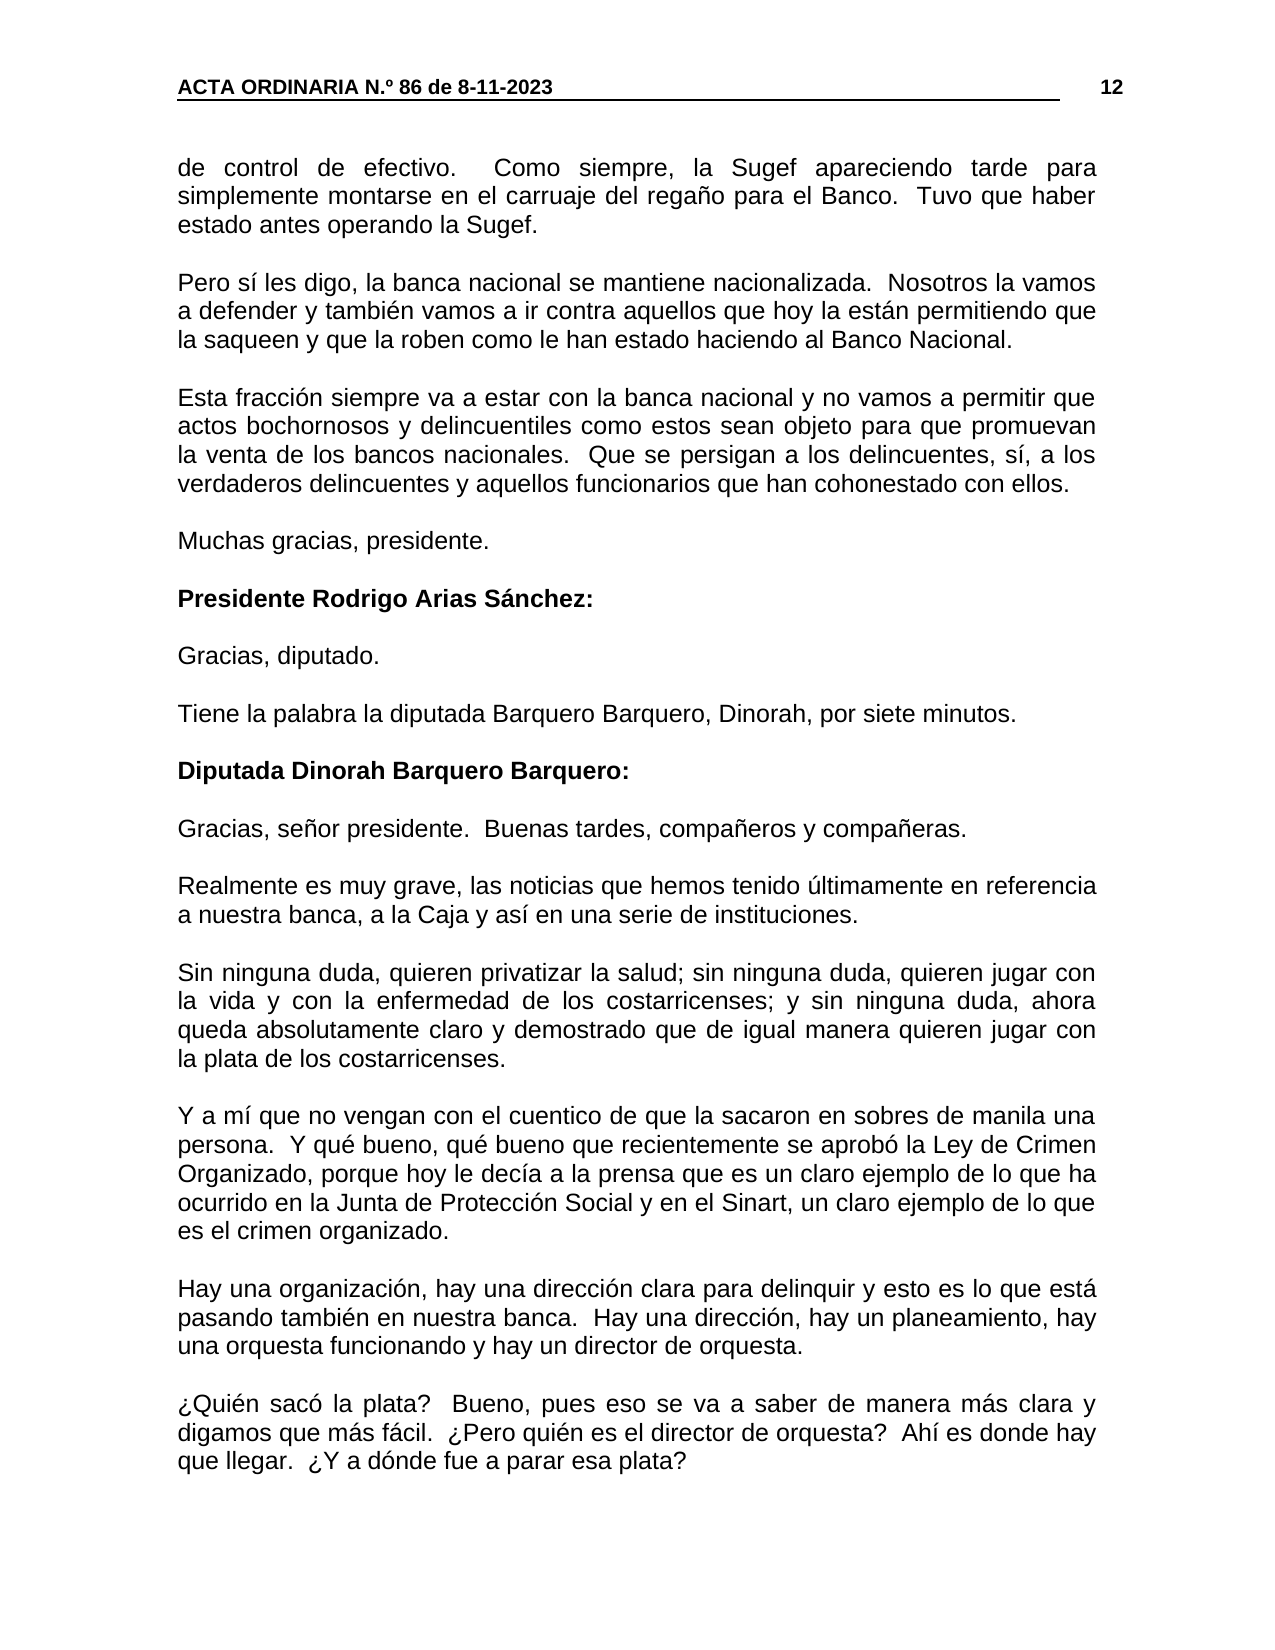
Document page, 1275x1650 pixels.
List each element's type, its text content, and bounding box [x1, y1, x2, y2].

text Presidente Rodrigo Arias Sánchez: [177, 584, 1098, 613]
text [177, 153, 1098, 239]
text Pero sí les digo, la banca nacional se mantiene nacionalizada. Nosotros la vamos a defender y también vamos a ir contra aquellos que hoy la están permitiendo que la saqueen y que la roben como le han estado haciendo al Banco Nacional. [177, 268, 1098, 354]
text Gracias, diputado. [177, 641, 1098, 670]
text Realmente es muy grave, las noticias que hemos tenido últimamente en referencia a nuestra banca, a la Caja y así en una serie de instituciones. [177, 871, 1098, 929]
text Hay una organización, hay una dirección clara para delinquir y esto es lo que está pasando también en nuestra banca. Hay una dirección, hay un planeamiento, hay una orquesta funcionando y hay un director de orquesta. [177, 1274, 1098, 1360]
text ¿Quién sacó la plata? Bueno, pues eso se va a saber de manera más clara y digamos que más fácil. ¿Pero quién es el director de orquesta? Ahí es donde hay que llegar. ¿Y a dónde fue a parar esa plata? [177, 1389, 1098, 1475]
text Tiene la palabra la diputada Barquero Barquero, Dinorah, por siete minutos. [177, 699, 1098, 728]
text Diputada Dinorah Barquero Barquero: [177, 756, 1098, 785]
text Y a mí que no vengan con el cuentico de que la sacaron en sobres de manila una persona. Y qué bueno, qué bueno que recientemente se aprobó la Ley de Crimen Organizado, porque hoy le decía a la prensa que es un claro ejemplo de lo que ha ocurrido en la Junta de Protección Social y en el Sinart, un claro ejemplo de lo que es el crimen organizado. [177, 1101, 1098, 1245]
text Sin ninguna duda, quieren privatizar la salud; sin ninguna duda, quieren jugar con la vida y con la enfermedad de los costarricenses; y sin ninguna duda, ahora queda absolutamente claro y demostrado que de igual manera quieren jugar con la plata de los costarricenses. [177, 958, 1098, 1073]
text Gracias, señor presidente. Buenas tardes, compañeros y compañeras. [177, 814, 1098, 843]
text Esta fracción siempre va a estar con la banca nacional y no vamos a permitir que actos bochornosos y delincuentiles como estos sean objeto para que promuevan la venta de los bancos nacionales. Que se persigan a los delincuentes, sí, a los verdaderos delincuentes y aquellos funcionarios que han cohonestado con ellos. [177, 383, 1098, 498]
text Muchas gracias, presidente. [177, 526, 1098, 555]
